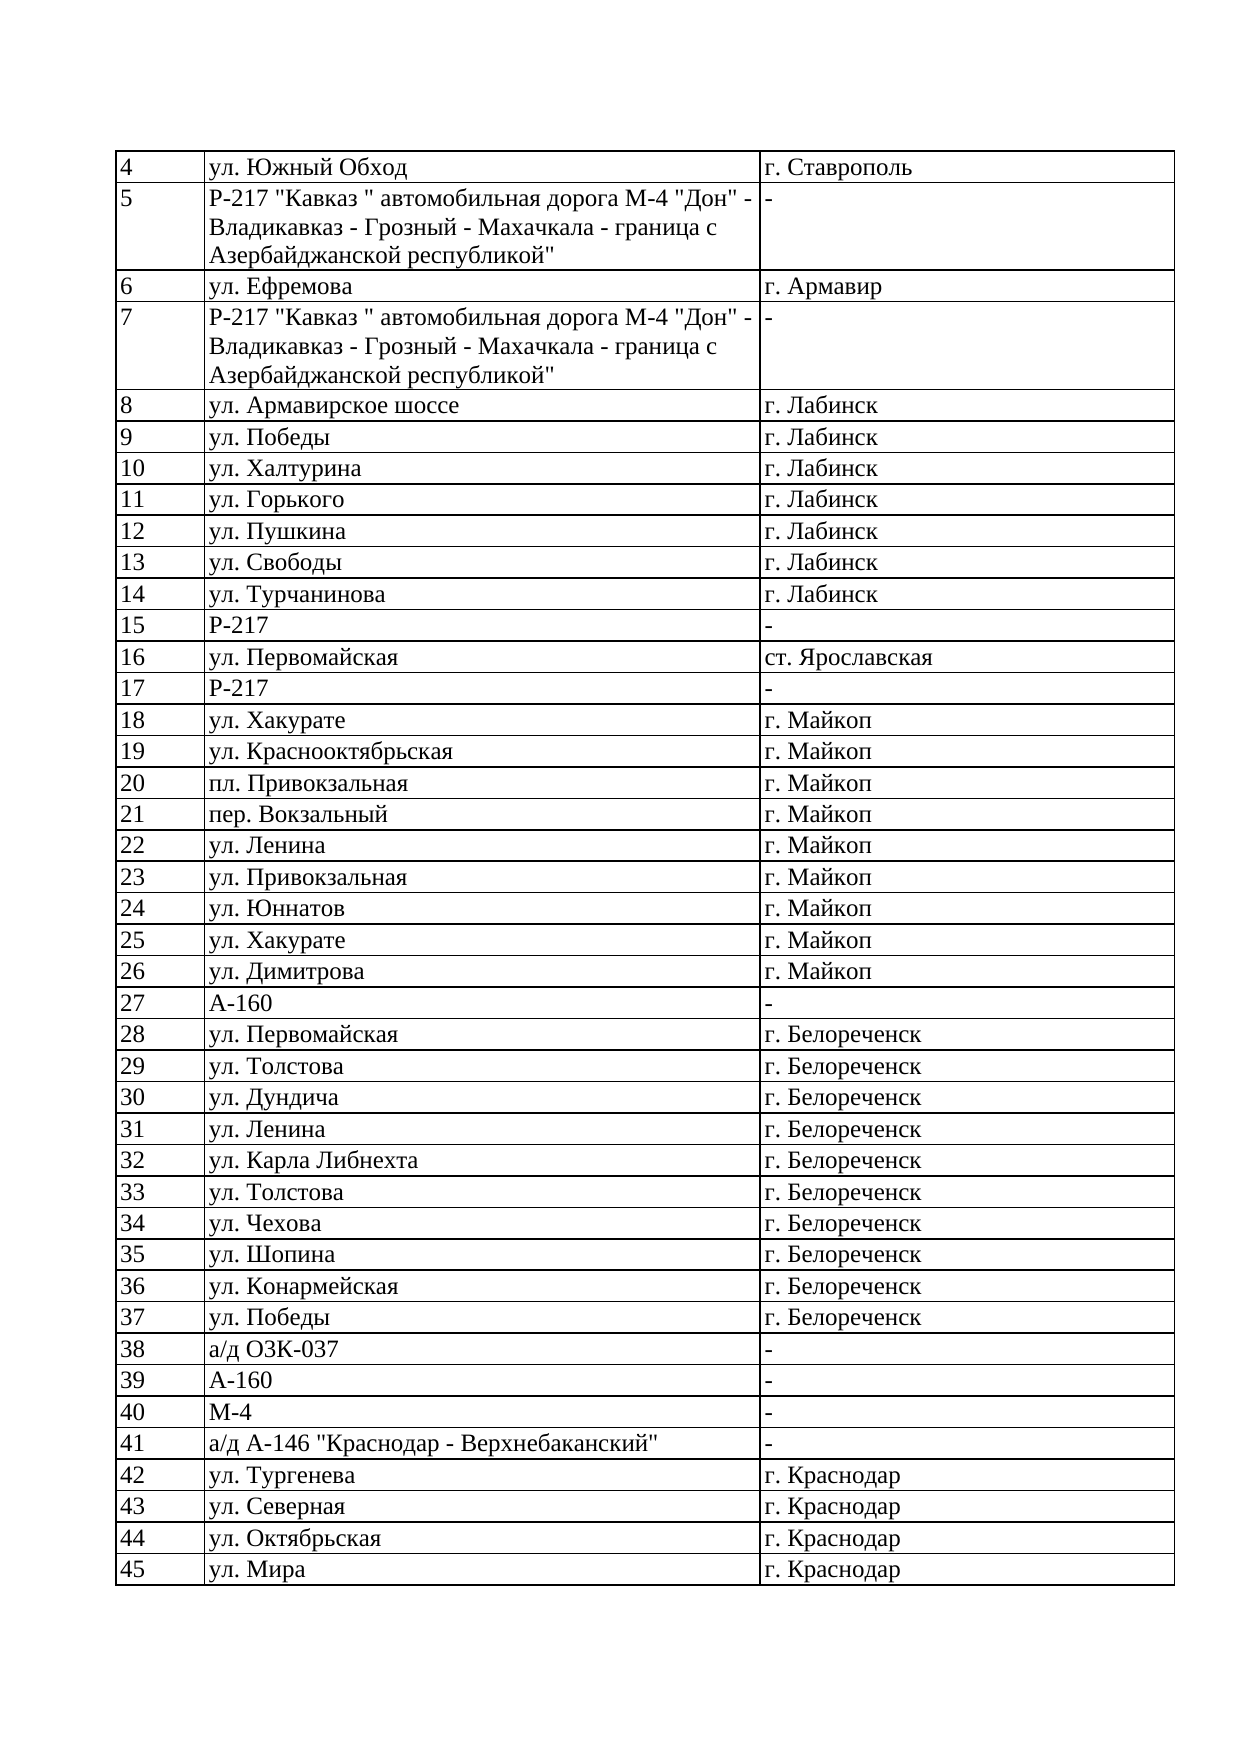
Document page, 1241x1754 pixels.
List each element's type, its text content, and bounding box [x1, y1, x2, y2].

table_cell 9 [117, 422, 204, 451]
table_cell ул. Горького [205, 485, 759, 514]
table_cell г. Краснодар [761, 1460, 1174, 1489]
table_cell 10 [117, 453, 204, 483]
table_cell ул. Ефремова [205, 271, 759, 301]
table_cell ул. Тургенева [205, 1460, 759, 1489]
table_cell - [761, 183, 1174, 269]
table_cell ул. Южный Обход [205, 152, 759, 181]
table_cell г. Майкоп [761, 831, 1174, 860]
table_cell ул. Хакурате [205, 925, 759, 955]
table_cell 13 [117, 547, 204, 577]
table_cell ул. Пушкина [205, 516, 759, 546]
table_cell А-160 [205, 988, 759, 1018]
table_cell ул. Чехова [205, 1208, 759, 1238]
table_cell - [761, 673, 1174, 703]
table_cell ул. Конармейская [205, 1271, 759, 1301]
table_cell А-160 [205, 1365, 759, 1395]
table_cell 18 [117, 705, 204, 734]
table_cell ул. Северная [205, 1491, 759, 1521]
table_cell г. Белореченск [761, 1177, 1174, 1206]
table_cell 42 [117, 1460, 204, 1489]
table_cell 15 [117, 610, 204, 640]
table_cell 43 [117, 1491, 204, 1521]
table_cell ул. Армавирское шоссе [205, 390, 759, 420]
table_cell а/д А-146 "Краснодар - Верхнебаканский" [205, 1428, 759, 1458]
table_cell 7 [117, 302, 204, 388]
table_cell г. Белореченск [761, 1051, 1174, 1081]
table_cell ст. Ярославская [761, 642, 1174, 672]
table_cell г. Лабинск [761, 579, 1174, 609]
table_cell 31 [117, 1114, 204, 1143]
table_cell 28 [117, 1019, 204, 1049]
table_cell ул. Толстова [205, 1177, 759, 1206]
table_cell г. Белореченск [761, 1240, 1174, 1269]
table_cell 44 [117, 1523, 204, 1552]
table_cell 38 [117, 1334, 204, 1364]
table_cell 27 [117, 988, 204, 1018]
table_cell 23 [117, 862, 204, 892]
table_cell 45 [117, 1554, 204, 1584]
table_cell 12 [117, 516, 204, 546]
table_cell Р-217 [205, 673, 759, 703]
table_cell г. Краснодар [761, 1554, 1174, 1584]
table_cell 16 [117, 642, 204, 672]
table_cell г. Краснодар [761, 1523, 1174, 1552]
table_cell - [761, 302, 1174, 388]
table_cell 32 [117, 1145, 204, 1175]
table_cell М-4 [205, 1397, 759, 1427]
table_cell ул. Димитрова [205, 956, 759, 986]
table_cell 36 [117, 1271, 204, 1301]
table_cell пл. Привокзальная [205, 768, 759, 797]
table_cell г. Лабинск [761, 547, 1174, 577]
table_cell г. Ставрополь [761, 152, 1174, 181]
table_cell г. Краснодар [761, 1491, 1174, 1521]
table_cell ул. Хакурате [205, 705, 759, 734]
table_cell - [761, 1365, 1174, 1395]
table_cell 33 [117, 1177, 204, 1206]
table_cell ул. Юннатов [205, 893, 759, 923]
table_cell Р-217 "Кавказ " автомобильная дорога М-4 "Дон" - Владикавказ - Грозный - Махачкала - граница с Азербайджанской республикой" [205, 183, 759, 269]
table_cell ул. Карла Либнехта [205, 1145, 759, 1175]
table_cell 40 [117, 1397, 204, 1427]
table_cell 14 [117, 579, 204, 609]
table_cell 6 [117, 271, 204, 301]
table_cell 29 [117, 1051, 204, 1081]
table_cell г. Белореченск [761, 1145, 1174, 1175]
table_cell а/д О3К-037 [205, 1334, 759, 1364]
table_cell 11 [117, 485, 204, 514]
table_cell 8 [117, 390, 204, 420]
table_cell 22 [117, 831, 204, 860]
table_cell г. Белореченск [761, 1271, 1174, 1301]
table_cell г. Майкоп [761, 768, 1174, 797]
table_cell г. Лабинск [761, 390, 1174, 420]
table_cell ул. Мира [205, 1554, 759, 1584]
table_cell - [761, 1397, 1174, 1427]
table_cell г. Лабинск [761, 422, 1174, 451]
table_cell 39 [117, 1365, 204, 1395]
table_cell ул. Первомайская [205, 1019, 759, 1049]
table_cell г. Майкоп [761, 862, 1174, 892]
table_cell ул. Ленина [205, 831, 759, 860]
table_cell 41 [117, 1428, 204, 1458]
table_cell ул. Первомайская [205, 642, 759, 672]
table_cell 30 [117, 1082, 204, 1112]
table_cell пер. Вокзальный [205, 799, 759, 829]
table_cell Р-217 [205, 610, 759, 640]
table_cell ул. Турчанинова [205, 579, 759, 609]
table_cell г. Майкоп [761, 893, 1174, 923]
table_cell 21 [117, 799, 204, 829]
table_cell 34 [117, 1208, 204, 1238]
table_cell ул. Дундича [205, 1082, 759, 1112]
table_cell г. Армавир [761, 271, 1174, 301]
table_cell - [761, 1334, 1174, 1364]
table_cell ул. Краснооктябрьская [205, 736, 759, 766]
table_cell 4 [117, 152, 204, 181]
table_cell - [761, 610, 1174, 640]
table_cell г. Майкоп [761, 925, 1174, 955]
table_cell 35 [117, 1240, 204, 1269]
table_cell 24 [117, 893, 204, 923]
table_cell 17 [117, 673, 204, 703]
table_cell ул. Ленина [205, 1114, 759, 1143]
table_cell г. Белореченск [761, 1114, 1174, 1143]
table_cell 25 [117, 925, 204, 955]
table_cell 26 [117, 956, 204, 986]
table_cell ул. Привокзальная [205, 862, 759, 892]
table_cell г. Майкоп [761, 705, 1174, 734]
table_cell ул. Шопина [205, 1240, 759, 1269]
table_cell ул. Халтурина [205, 453, 759, 483]
table_cell - [761, 988, 1174, 1018]
table_cell г. Лабинск [761, 516, 1174, 546]
table_cell ул. Победы [205, 1302, 759, 1332]
table_cell г. Белореченск [761, 1019, 1174, 1049]
table_cell г. Белореченск [761, 1208, 1174, 1238]
table_cell г. Белореченск [761, 1302, 1174, 1332]
table_cell г. Майкоп [761, 736, 1174, 766]
table_cell г. Лабинск [761, 453, 1174, 483]
table_cell г. Майкоп [761, 799, 1174, 829]
table_cell г. Белореченск [761, 1082, 1174, 1112]
table_cell Р-217 "Кавказ " автомобильная дорога М-4 "Дон" - Владикавказ - Грозный - Махачкала - граница с Азербайджанской республикой" [205, 302, 759, 388]
table_cell 37 [117, 1302, 204, 1332]
table_cell - [761, 1428, 1174, 1458]
table_cell 20 [117, 768, 204, 797]
table_cell г. Майкоп [761, 956, 1174, 986]
table_cell ул. Толстова [205, 1051, 759, 1081]
table_cell ул. Свободы [205, 547, 759, 577]
table_cell 19 [117, 736, 204, 766]
table_cell ул. Победы [205, 422, 759, 451]
table_cell ул. Октябрьская [205, 1523, 759, 1552]
table_cell 5 [117, 183, 204, 269]
table_cell г. Лабинск [761, 485, 1174, 514]
